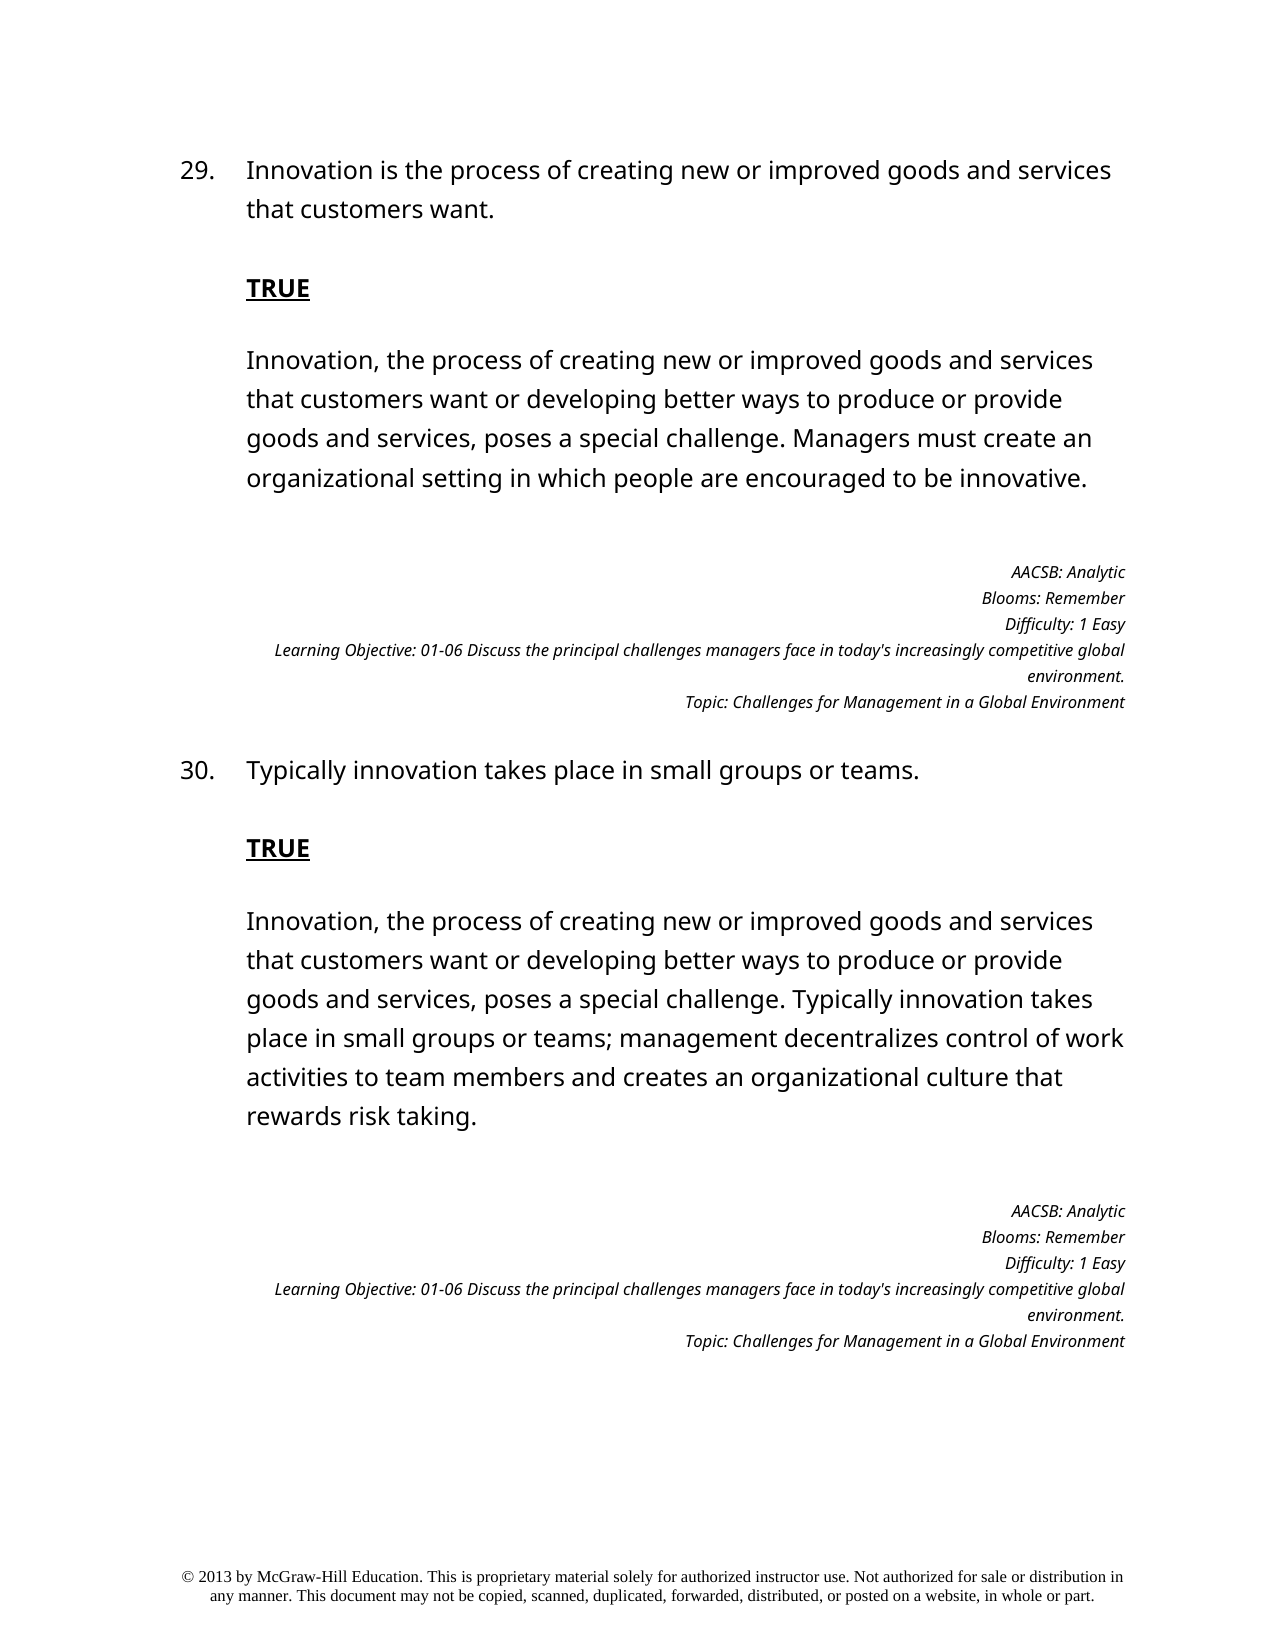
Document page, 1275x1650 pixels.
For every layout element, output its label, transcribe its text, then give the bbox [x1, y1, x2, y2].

table_header AACSB: Analytic Blooms: Remember Difficulty: 1 Easy Learning Objective: 01-06 Discuss the principal challenges managers face in today's increasingly competitive global environment. Topic: Challenges for Management in a Global Environment [180, 561, 1125, 749]
table_header AACSB: Analytic Blooms: Remember Difficulty: 1 Easy Learning Objective: 01-06 Discuss the principal challenges managers face in today's increasingly competitive global environment. Topic: Challenges for Management in a Global Environment [180, 1199, 1125, 1388]
table_header 30. [180, 753, 246, 1170]
table_header 29. [180, 153, 246, 531]
table_header Typically innovation takes place in small groups or teams. TRUE Innovation, the process of creating new or improved goods and services that customers want or developing better ways to produce or provide goods and services, poses a special challenge. Typically innovation takes place in small groups or teams; management decentralizes control of work activities to team members and creates an organizational culture that rewards risk taking. [246, 753, 1125, 1170]
table_header Innovation is the process of creating new or improved goods and services that customers want. TRUE Innovation, the process of creating new or improved goods and services that customers want or developing better ways to produce or provide goods and services, poses a special challenge. Managers must create an organizational setting in which people are encouraged to be innovative. [246, 153, 1125, 531]
